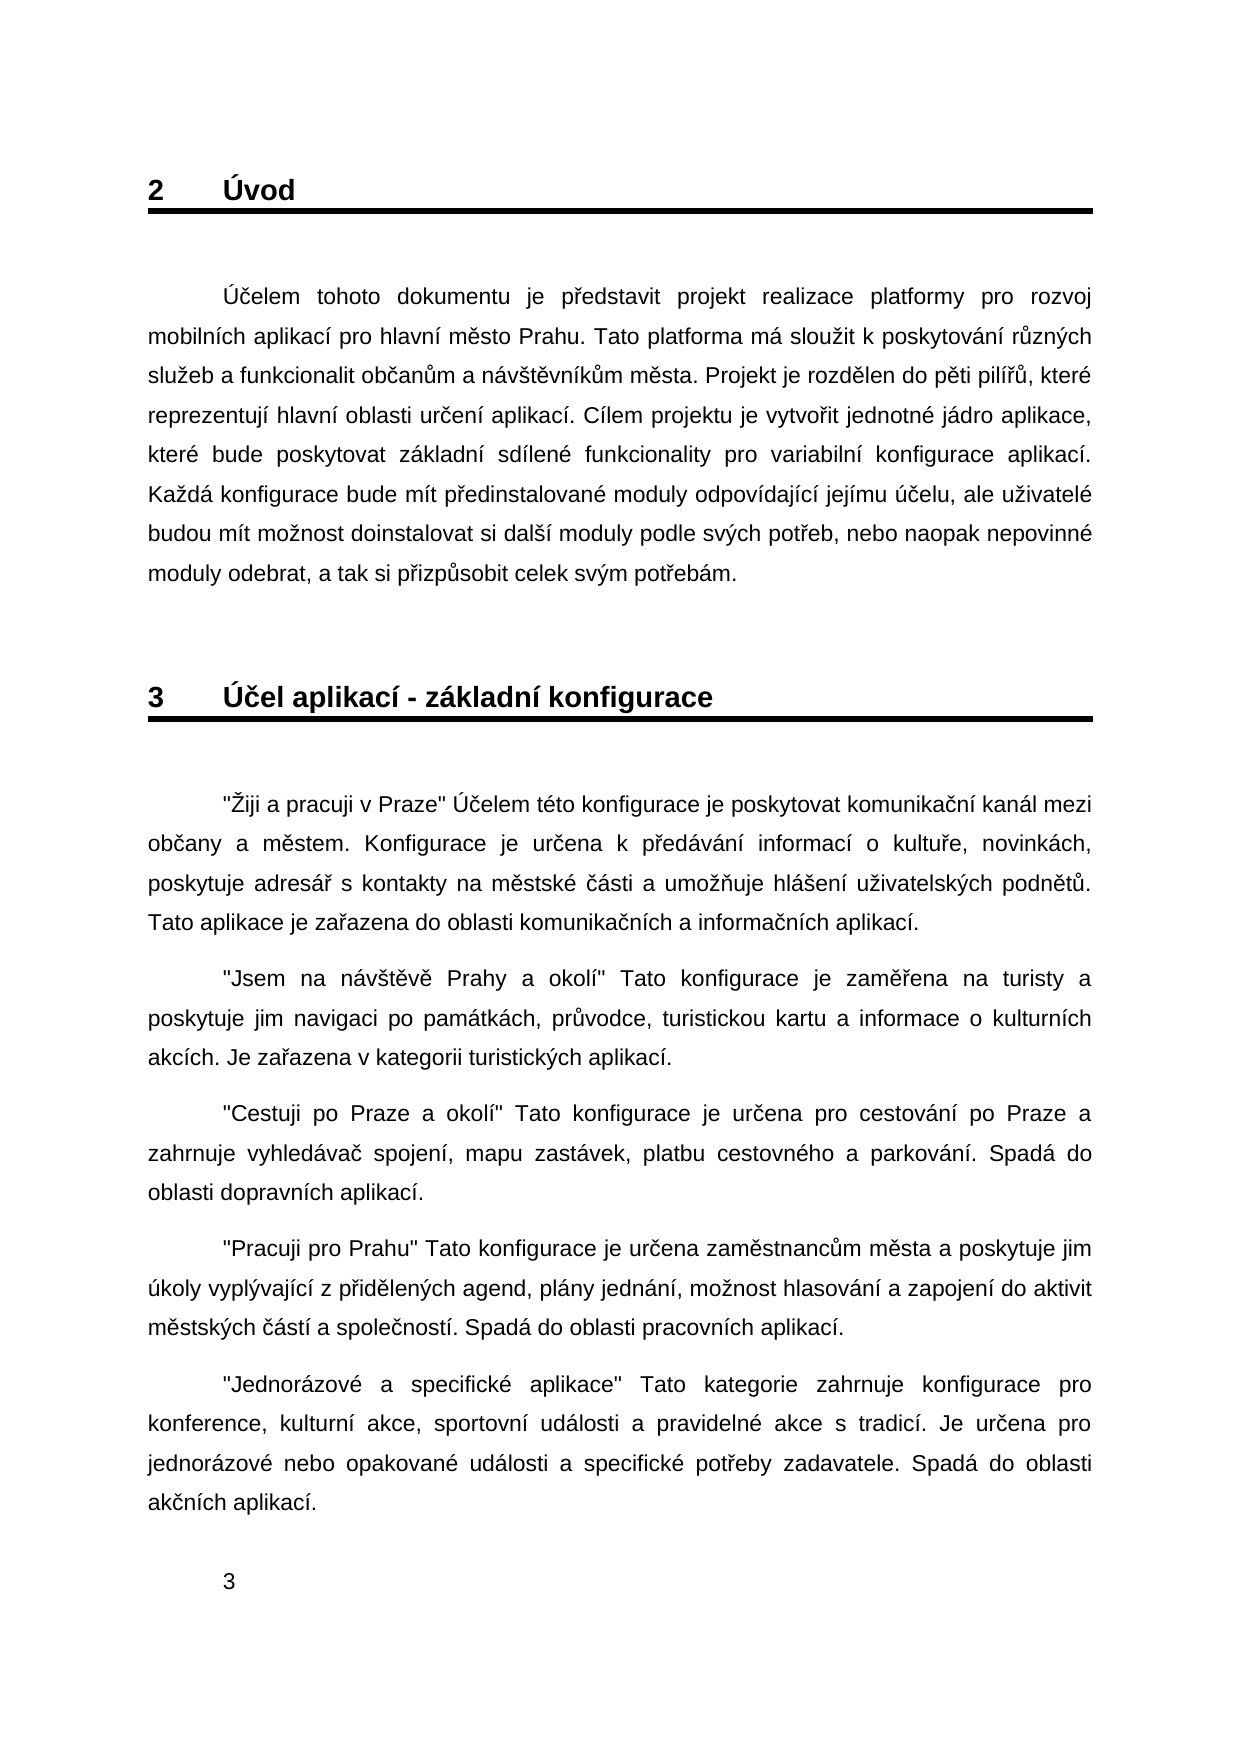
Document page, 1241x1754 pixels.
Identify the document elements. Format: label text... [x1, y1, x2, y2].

text "Pracuji pro Prahu" Tato konfigurace je určena zaměstnancům města a poskytuje jim úkoly vyplývající z přidělených agend, plány jednání, možnost hlasování a zapojení do aktivit městských částí a společností. Spadá do oblasti pracovních aplikací. [148, 1235, 1093, 1341]
text "Cestuji po Praze a okolí" Tato konfigurace je určena pro cestování po Praze a zahrnuje vyhledávač spojení, mapu zastávek, platbu cestovného a parkování. Spadá do oblasti dopravních aplikací. [148, 1100, 1093, 1206]
text "Jednorázové a specifické aplikace" Tato kategorie zahrnuje konfigurace pro konference, kulturní akce, sportovní události a pravidelné akce s tradicí. Je určena pro jednorázové nebo opakované události a specifické potřeby zadavatele. Spadá do oblasti akčních aplikací. [148, 1371, 1093, 1515]
text "Jsem na návštěvě Prahy a okolí" Tato konfigurace je zaměřena na turisty a poskytuje jim navigaci po památkách, průvodce, turistickou kartu a informace o kulturních akcích. Je zařazena v kategorii turistických aplikací. [148, 965, 1093, 1071]
subtitle Úvod [148, 173, 1093, 208]
text "Žiji a pracuji v Praze" Účelem této konfigurace je poskytovat komunikační kanál mezi občany a městem. Konfigurace je určena k předávání informací o kultuře, novinkách, poskytuje adresář s kontakty na městské části a umožňuje hlášení uživatelských podnětů. Tato aplikace je zařazena do oblasti komunikačních a informačních aplikací. [148, 791, 1093, 935]
text Účelem tohoto dokumentu je představit projekt realizace platformy pro rozvoj mobilních aplikací pro hlavní město Prahu. Tato platforma má sloužit k poskytování různých služeb a funkcionalit občanům a návštěvníkům města. Projekt je rozdělen do pěti pilířů, které reprezentují hlavní oblasti určení aplikací. Cílem projektu je vytvořit jednotné jádro aplikace, které bude poskytovat základní sdílené funkcionality pro variabilní konfigurace aplikací. Každá konfigurace bude mít předinstalované moduly odpovídající jejímu účelu, ale uživatelé budou mít možnost doinstalovat si další moduly podle svých potřeb, nebo naopak nepovinné moduly odebrat, a tak si přizpůsobit celek svým potřebám. [148, 283, 1093, 586]
subtitle Účel aplikací - základní konfigurace [148, 680, 1093, 716]
